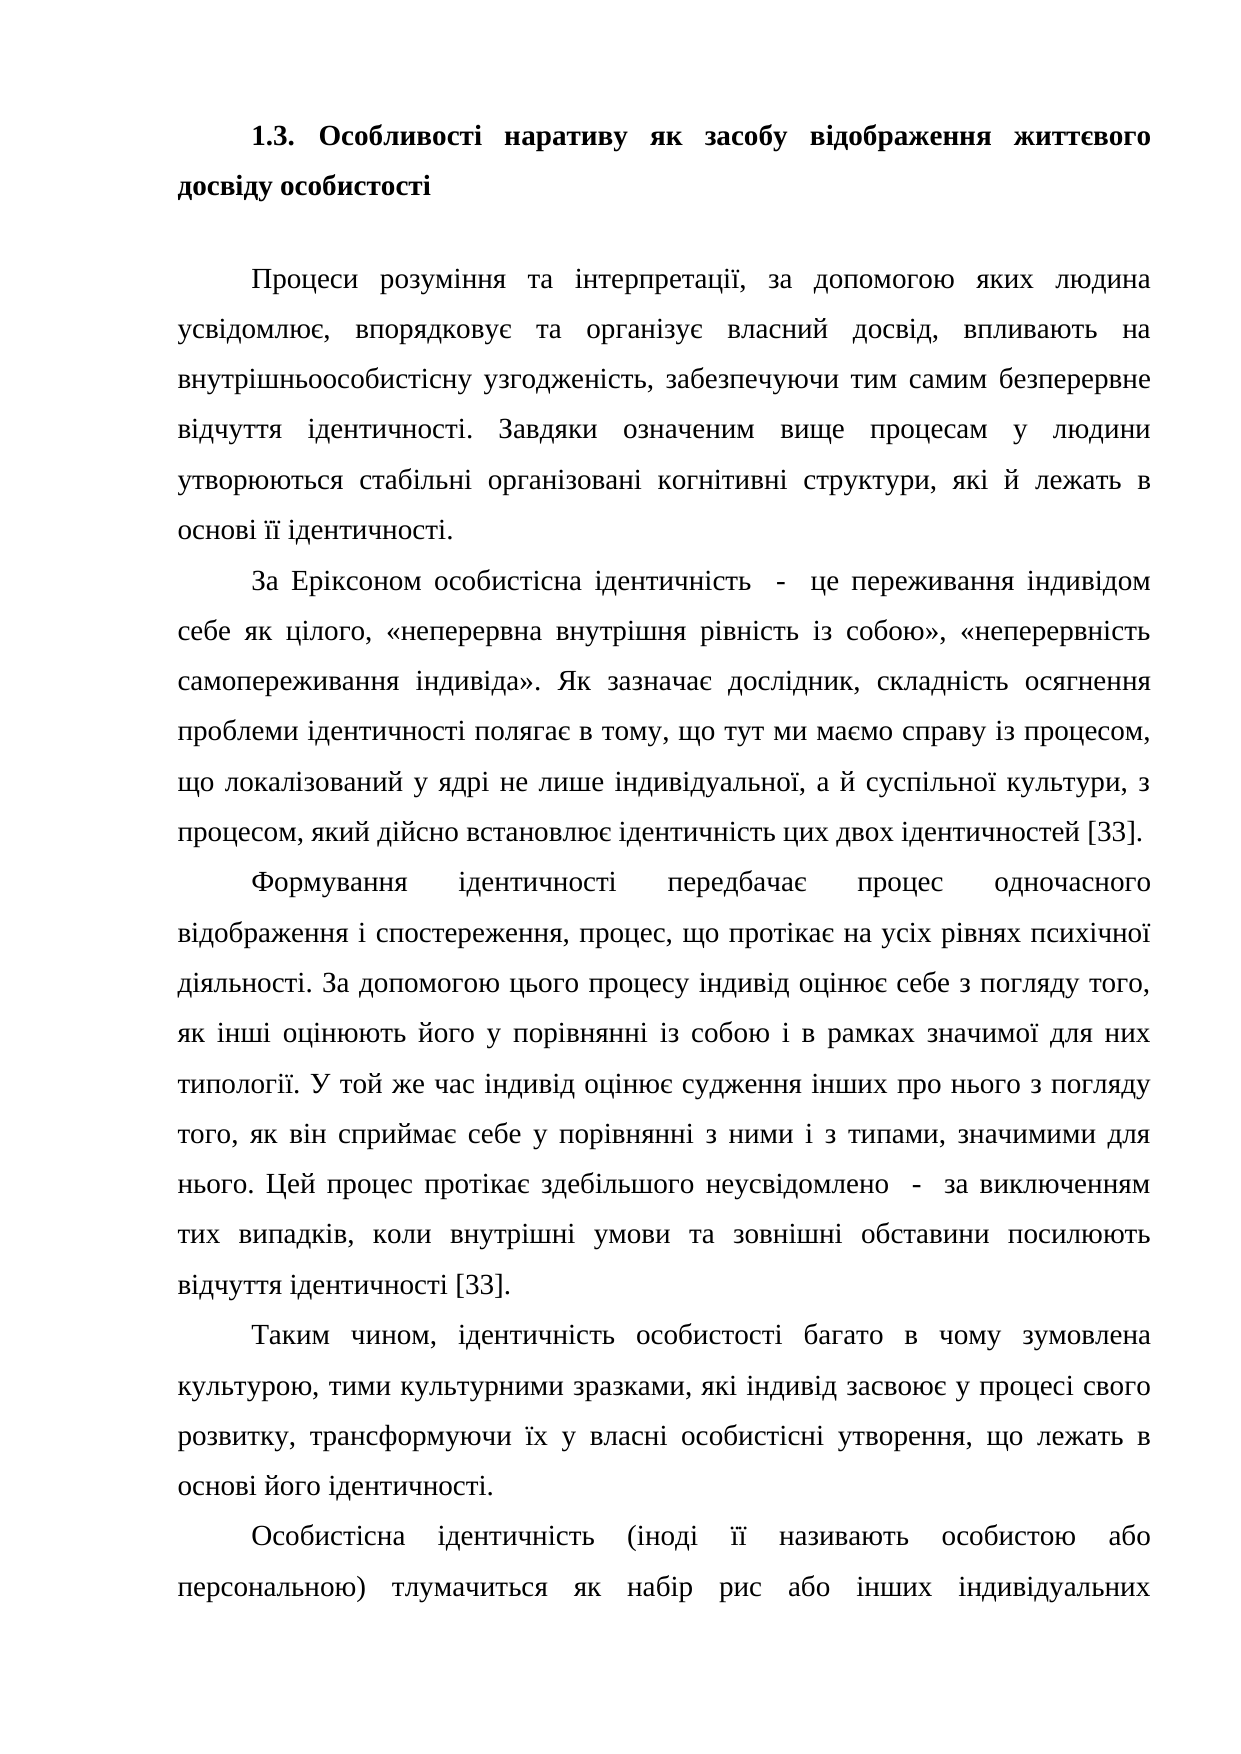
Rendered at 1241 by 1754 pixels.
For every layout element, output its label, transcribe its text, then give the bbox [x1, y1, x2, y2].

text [177, 1518, 1152, 1602]
text За Еріксоном особистісна ідентичність - це переживання індивідом себе як цілого, «неперервна внутрішня рівність із собою», «неперервність самопереживання індивіда». Як зазначає дослідник, складність осягнення проблеми ідентичності полягає в тому, що тут ми маємо справу із процесом, що локалізований у ядрі не лише індивідуальної, а й суспільної культури, з процесом, який дійсно встановлює ідентичність цих двох ідентичностей [33]. [177, 563, 1152, 848]
text Таким чином, ідентичність особистості багато в чому зумовлена культурою, тими культурними зразками, які індивід засвоює у процесі свого розвитку, трансформуючи їх у власні особистісні утворення, що лежать в основі його ідентичності. [177, 1317, 1152, 1502]
text Процеси розуміння та інтерпретації, за допомогою яких людина усвідомлює, впорядковує та організує власний досвід, впливають на внутрішньоособистісну узгодженість, забезпечуючи тим самим безперервне відчуття ідентичності. Завдяки означеним вище процесам у людини утворюються стабільні організовані когнітивні структури, які й лежать в основі її ідентичності. [177, 261, 1152, 546]
subtitle 1.3. Особливості наративу як засобу відображення життєвого досвіду особистості [177, 118, 1152, 202]
text Формування ідентичності передбачає процес одночасного відображення і спостереження, процес, що протікає на усіх рівнях психічної діяльності. За допомогою цього процесу індивід оцінює себе з погляду того, як інші оцінюють його у порівнянні із собою і в рамках значимої для них типології. У той же час індивід оцінює судження інших про нього з погляду того, як він сприймає себе у порівнянні з ними і з типами, значимими для нього. Цей процес протікає здебільшого неусвідомлено - за виключенням тих випадків, коли внутрішні умови та зовнішні обставини посилюють відчуття ідентичності [33]. [177, 864, 1152, 1301]
